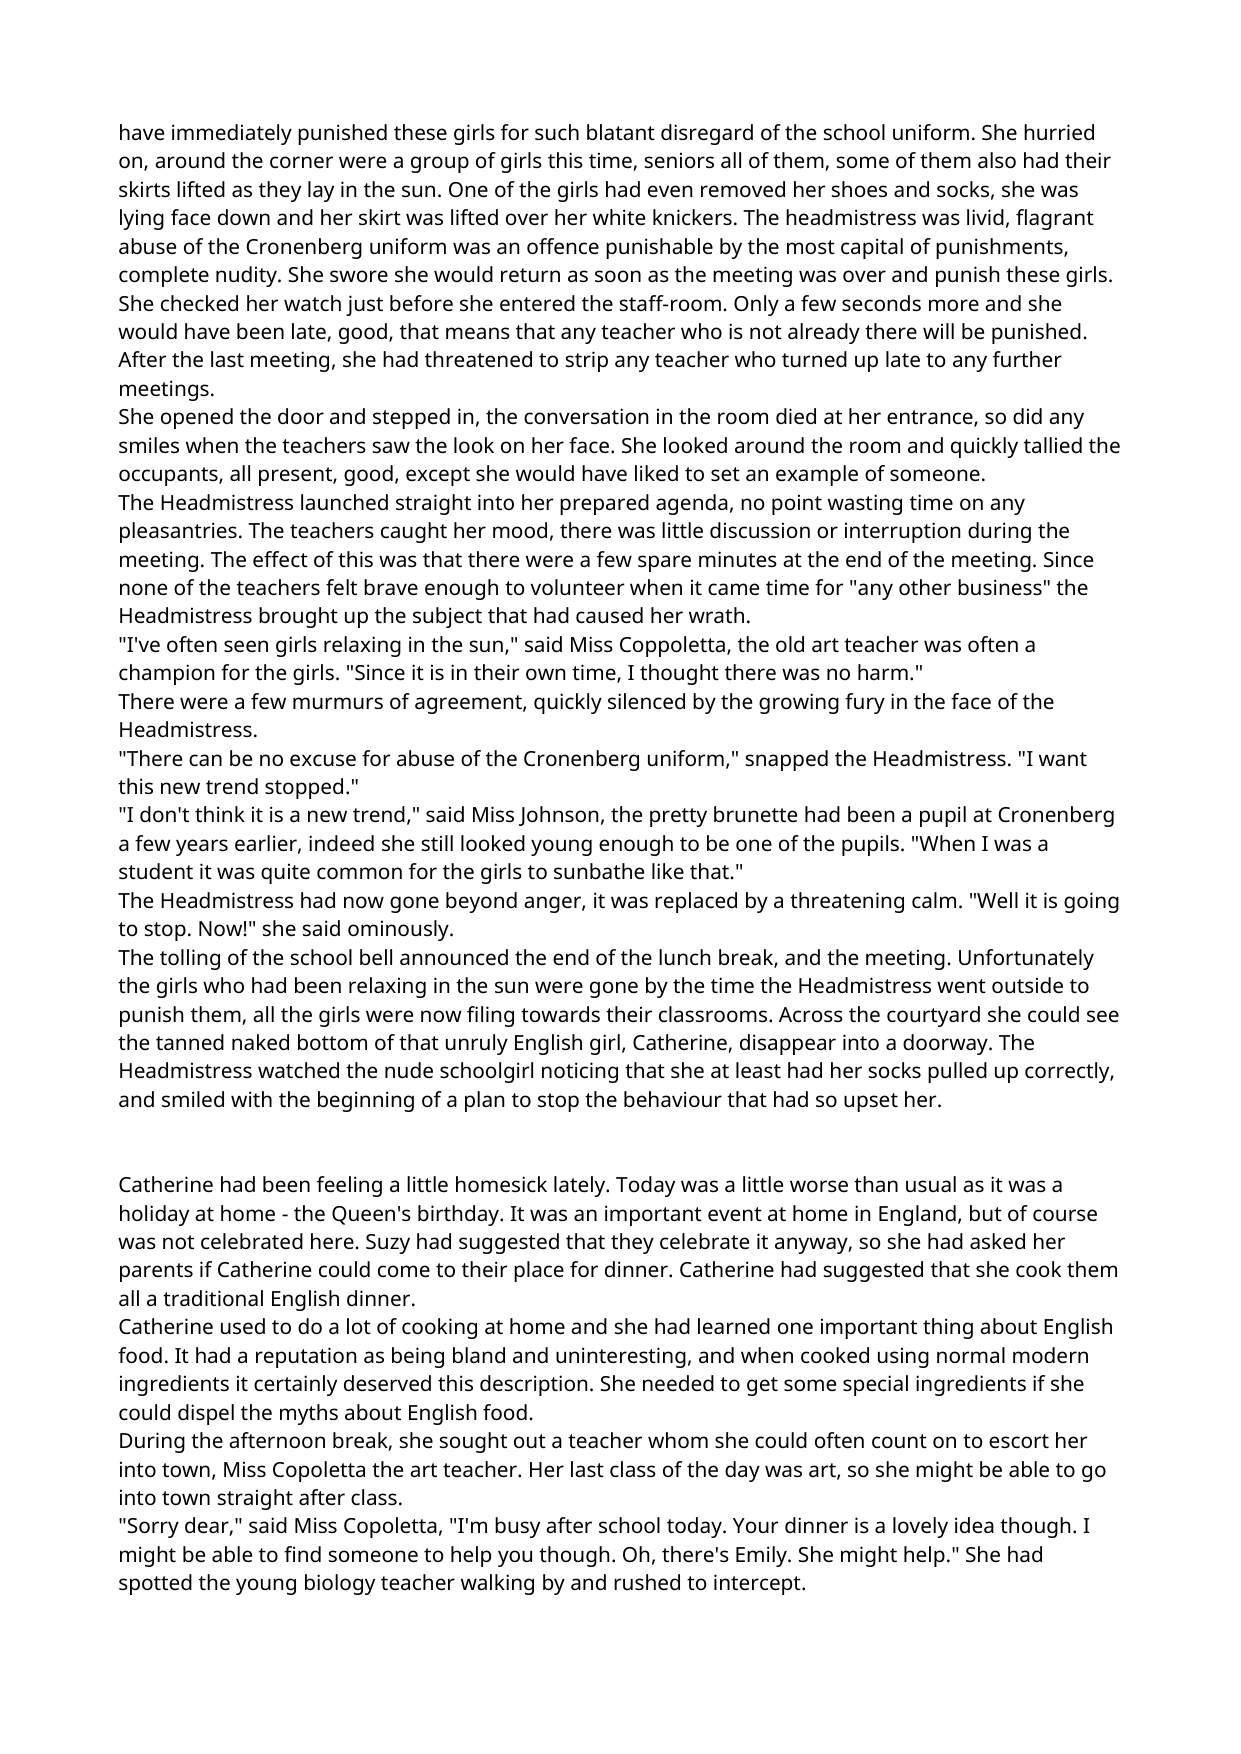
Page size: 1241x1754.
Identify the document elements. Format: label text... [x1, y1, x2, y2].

text She opened the door and stepped in, the conversation in the room died at her entrance, so did any smiles when the teachers saw the look on her face. She looked around the room and quickly tallied the occupants, all present, good, except she would have liked to set an example of someone. [118, 402, 1122, 488]
text "I don't think it is a new trend," said Miss Johnson, the pretty brunette had been a pupil at Cronenberg a few years earlier, indeed she still looked young enough to be one of the pupils. "When I was a student it was quite common for the girls to sunbathe like that." [118, 801, 1122, 886]
text "Sorry dear," said Miss Copoletta, "I'm busy after school today. Your dinner is a lovely idea though. I might be able to find someone to help you though. Oh, there's Emily. She might help." She had spotted the young biology teacher walking by and rushed to intercept. [118, 1512, 1122, 1597]
text She checked her watch just before she entered the staff-room. Only a few seconds more and she would have been late, good, that means that any teacher who is not already there will be punished. After the last meeting, she had threatened to strip any teacher who turned up late to any further meetings. [118, 289, 1122, 402]
text During the afternoon break, she sought out a teacher whom she could often count on to escort her into town, Miss Copoletta the art teacher. Her last class of the day was art, so she might be able to go into town straight after class. [118, 1426, 1122, 1512]
text "I've often seen girls relaxing in the sun," said Miss Coppoletta, the old art teacher was often a champion for the girls. "Since it is in their own time, I thought there was no harm." [118, 630, 1122, 687]
text The Headmistress launched straight into her prepared agenda, no point wasting time on any pleasantries. The teachers caught her mood, there was little discussion or interruption during the meeting. The effect of this was that there were a few spare minutes at the end of the meeting. Since none of the teachers felt brave enough to volunteer when it came time for "any other business" the Headmistress brought up the subject that had caused her wrath. [118, 488, 1122, 630]
text Catherine had been feeling a little homesick lately. Today was a little worse than usual as it was a holiday at home - the Queen's birthday. It was an important event at home in England, but of course was not celebrated here. Suzy had suggested that they celebrate it anyway, so she had asked her parents if Catherine could come to their place for dinner. Catherine had suggested that she cook them all a traditional English dinner. [118, 1170, 1122, 1312]
text "There can be no excuse for abuse of the Cronenberg uniform," snapped the Headmistress. "I want this new trend stopped." [118, 744, 1122, 801]
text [118, 118, 1122, 289]
text The Headmistress had now gone beyond anger, it was replaced by a threatening calm. "Well it is going to stop. Now!" she said ominously. [118, 886, 1122, 943]
text Catherine used to do a lot of cooking at home and she had learned one important thing about English food. It had a reputation as being bland and uninteresting, and when cooked using normal modern ingredients it certainly deserved this description. She needed to get some special ingredients if she could dispel the myths about English food. [118, 1312, 1122, 1426]
text The tolling of the school bell announced the end of the lunch break, and the meeting. Unfortunately the girls who had been relaxing in the sun were gone by the time the Headmistress went outside to punish them, all the girls were now filing towards their classrooms. Across the courtyard she could see the tanned naked bottom of that unruly English girl, Catherine, disappear into a doorway. The Headmistress watched the nude schoolgirl noticing that she at least had her socks pulled up correctly, and smiled with the beginning of a plan to stop the behaviour that had so upset her. [118, 943, 1122, 1113]
text There were a few murmurs of agreement, quickly silenced by the growing fury in the face of the Headmistress. [118, 687, 1122, 744]
